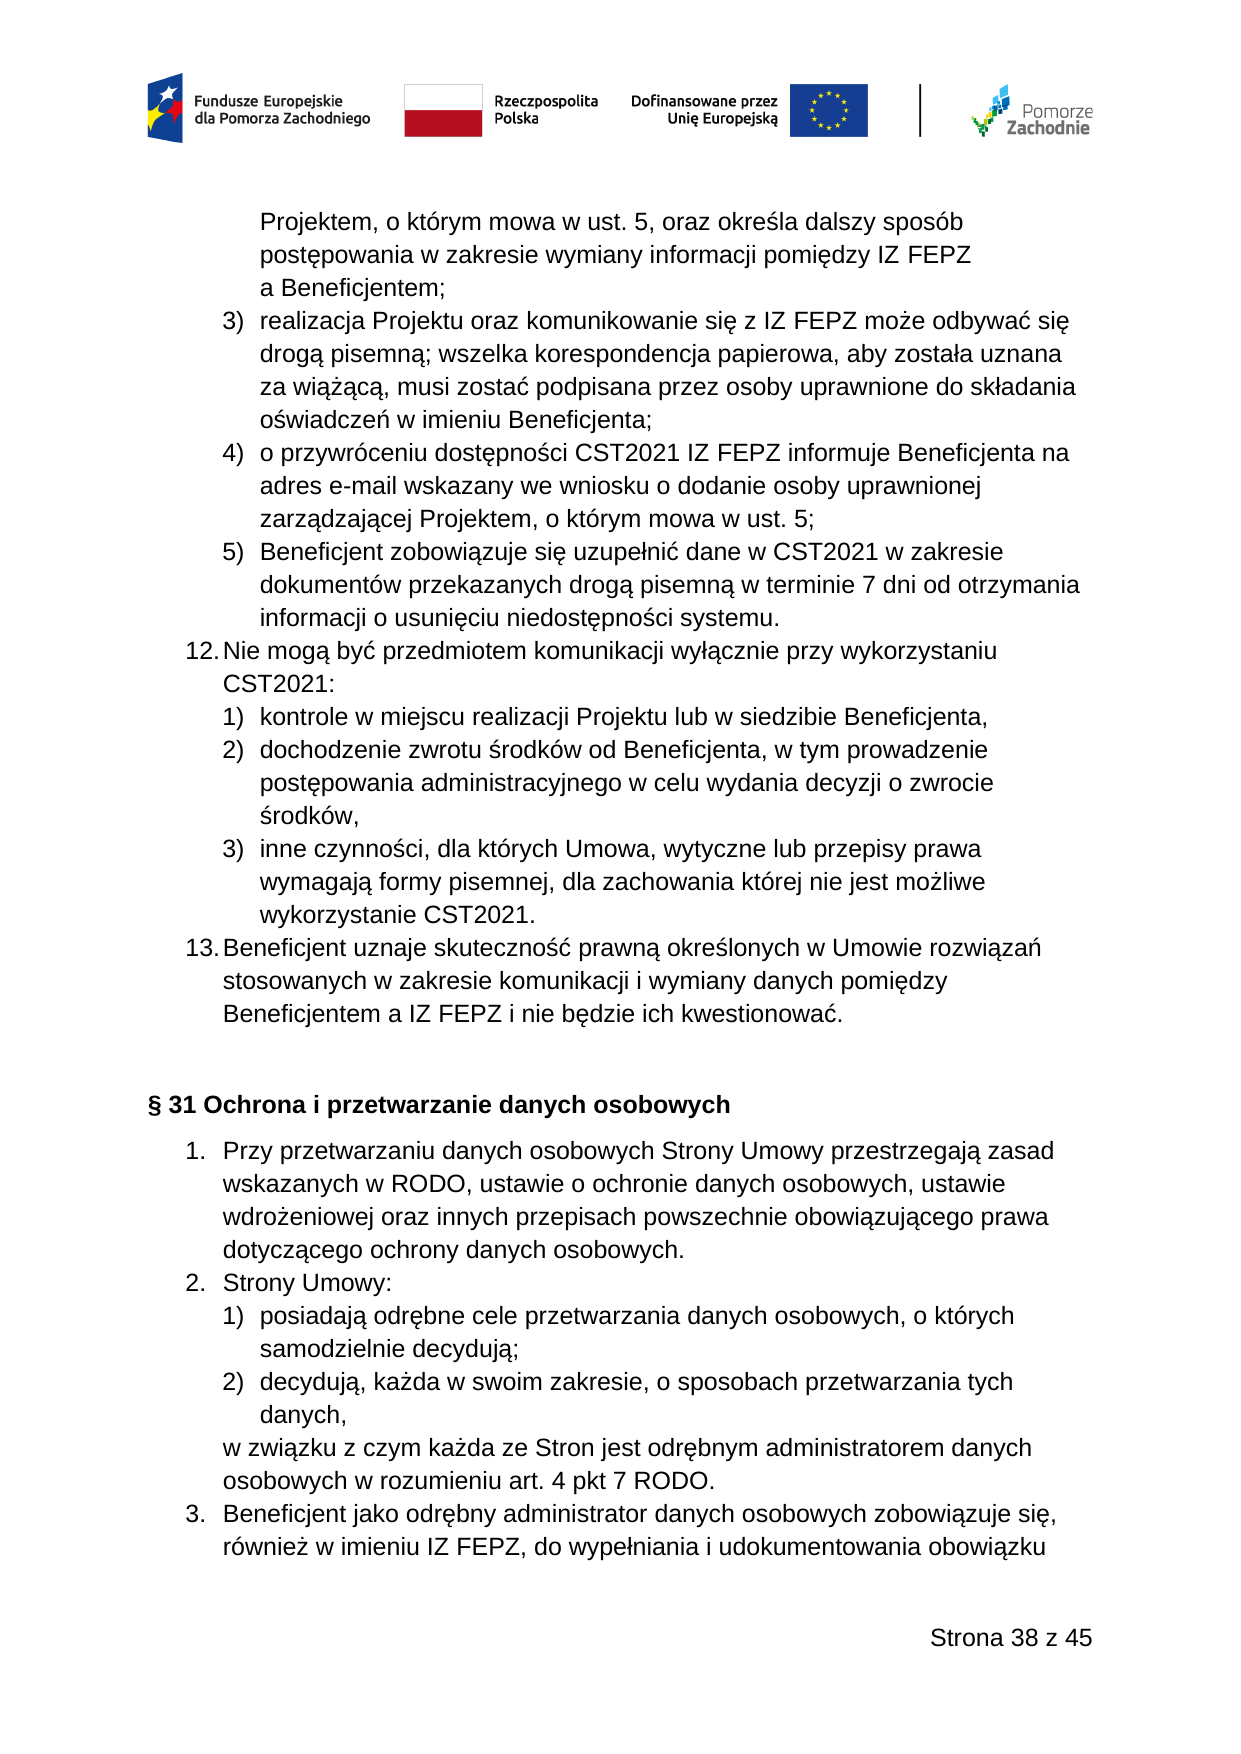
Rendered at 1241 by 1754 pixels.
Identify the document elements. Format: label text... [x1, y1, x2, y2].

list Przy przetwarzaniu danych osobowych Strony Umowy przestrzegają zasad wskazanych w RODO, ustawie o ochronie danych osobowych, ustawie wdrożeniowej oraz innych przepisach powszechnie obowiązującego prawa dotyczącego ochrony danych osobowych. [185, 1136, 1092, 1264]
list inne czynności, dla których Umowa, wytyczne lub przepisy prawa wymagają formy pisemnej, dla zachowania której nie jest możliwe wykorzystanie CST2021. [222, 834, 1092, 929]
list o przywróceniu dostępności CST2021 IZ FEPZ informuje Beneficjenta na adres e-mail wskazany we wniosku o dodanie osoby uprawnionej zarządzającej Projektem, o którym mowa w ust. 5; [222, 438, 1092, 533]
list posiadają odrębne cele przetwarzania danych osobowych, o których samodzielnie decydują; [222, 1301, 1092, 1363]
list Beneficjent zobowiązuje się uzupełnić dane w CST2021 w zakresie dokumentów przekazanych drogą pisemną w terminie 7 dni od otrzymania informacji o usunięciu niedostępności systemu. [222, 537, 1092, 632]
list w związku z czym każda ze Stron jest odrębnym administratorem danych osobowych w rozumieniu art. 4 pkt 7 RODO. [223, 1433, 1092, 1495]
list realizacja Projektu oraz komunikowanie się z IZ FEPZ może odbywać się drogą pisemną; wszelka korespondencja papierowa, aby została uznana za wiążącą, musi zostać podpisana przez osoby uprawnione do składania oświadczeń w imieniu Beneficjenta; [222, 306, 1092, 434]
list Strony Umowy: [185, 1268, 1092, 1297]
subtitle § 31 Ochrona i przetwarzanie danych osobowych [148, 1090, 1092, 1119]
list dochodzenie zwrotu środków od Beneficjenta, w tym prowadzenie postępowania administracyjnego w celu wydania decyzji o zwrocie środków, [222, 735, 1092, 830]
list kontrole w miejscu realizacji Projektu lub w siedzibie Beneficjenta, [222, 702, 1092, 731]
picture [147, 73, 1093, 143]
list Nie mogą być przedmiotem komunikacji wyłącznie przy wykorzystaniu CST2021: [185, 636, 1092, 698]
list Beneficjent uznaje skuteczność prawną określonych w Umowie rozwiązań stosowanych w zakresie komunikacji i wymiany danych pomiędzy Beneficjentem a IZ FEPZ i nie będzie ich kwestionować. [185, 933, 1092, 1028]
list decydują, każda w swoim zakresie, o sposobach przetwarzania tych danych, [222, 1367, 1092, 1429]
